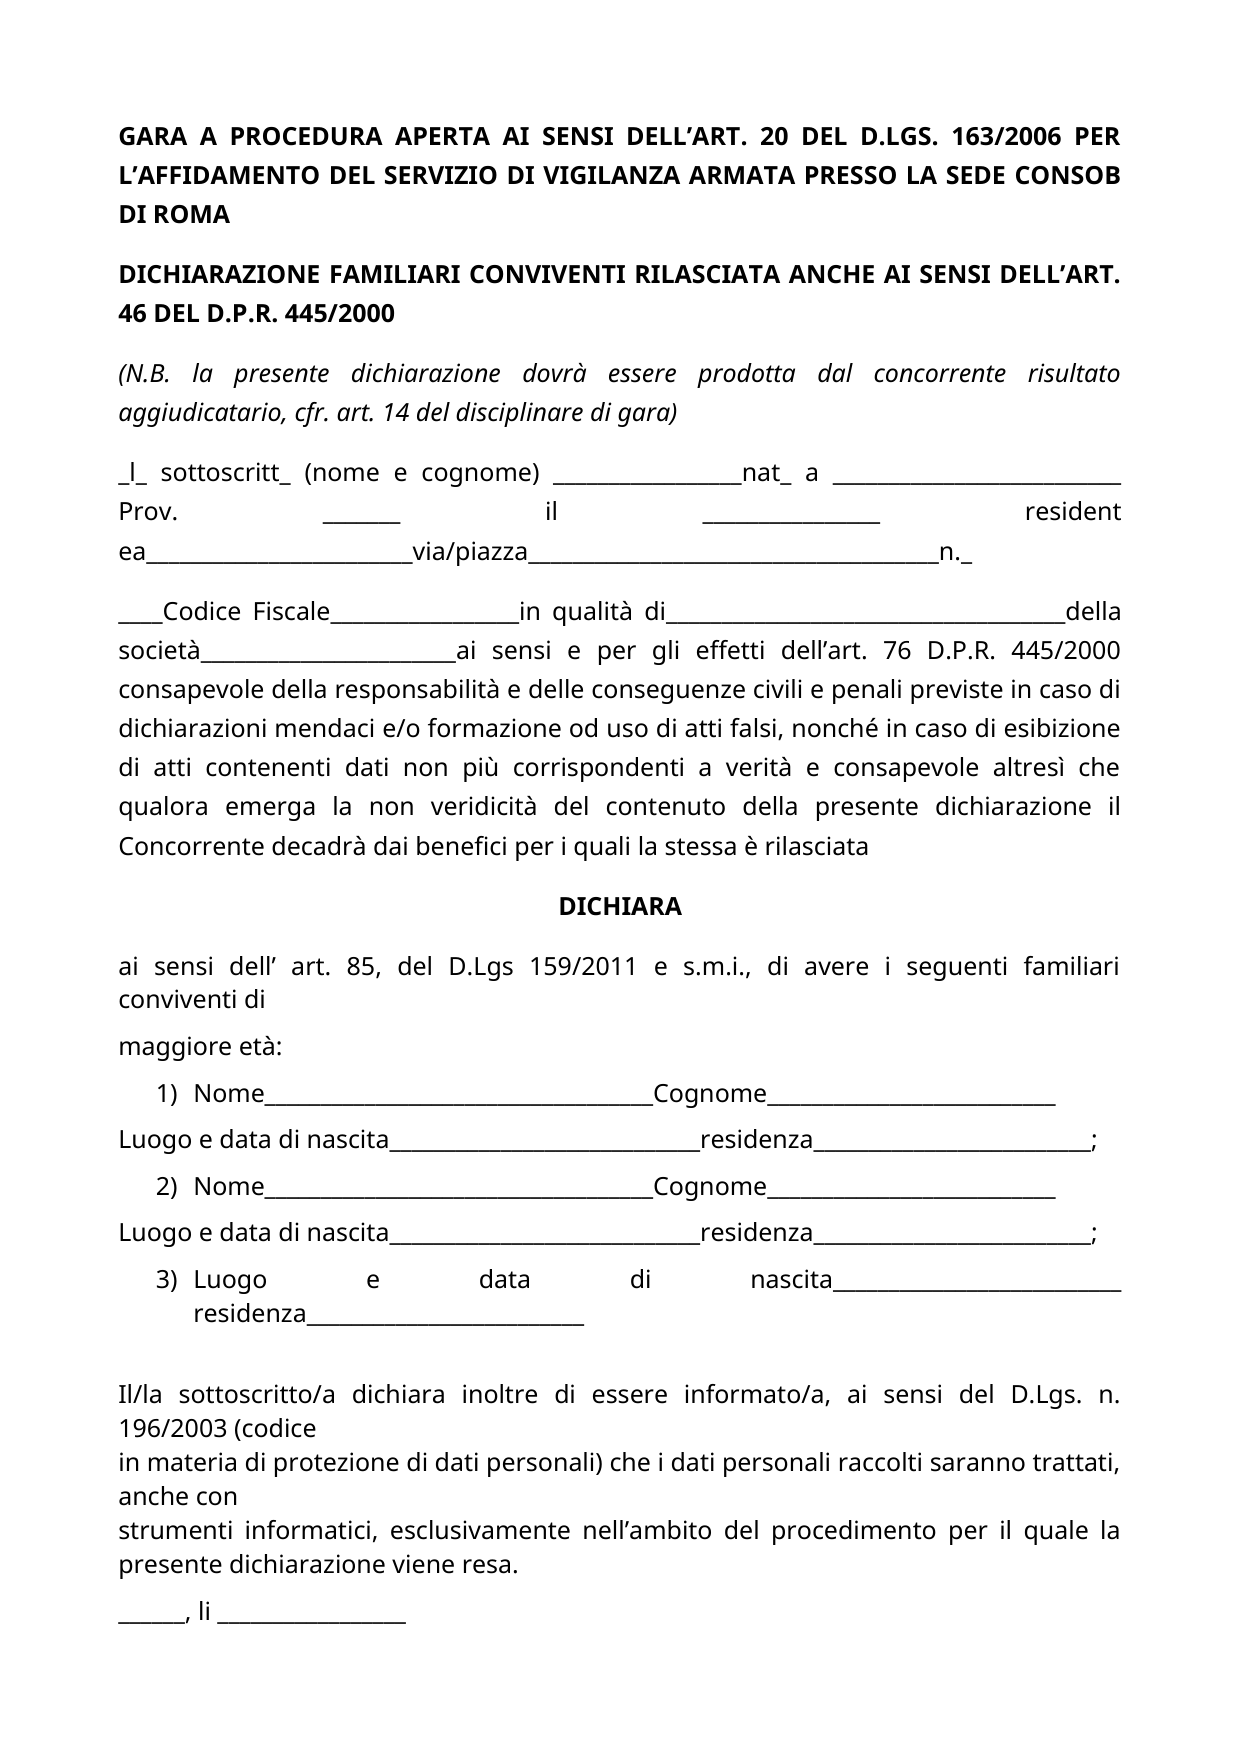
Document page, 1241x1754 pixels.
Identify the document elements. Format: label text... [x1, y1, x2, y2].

text GARA A PROCEDURA APERTA AI SENSI DELL’ART. 20 DEL D.LGS. 163/2006 PER L’AFFIDAMENTO DEL SERVIZIO DI VIGILANZA ARMATA PRESSO LA SEDE CONSOB DI ROMA [118, 118, 1122, 231]
text Il/la sottoscritto/a dichiara inoltre di essere informato/a, ai sensi del D.Lgs. n. 196/2003 (codice [118, 1376, 1122, 1444]
text DICHIARA [118, 888, 1122, 922]
text _l_ sottoscritt_ (nome e cognome) _________________nat_ a __________________________ Prov. _______ il ________________ resident ea________________________via/piazza_____________________________________n._ [118, 455, 1122, 567]
text ______, li _________________ [118, 1593, 1122, 1627]
text ____Codice Fiscale_________________in qualità di____________________________________della società_______________________ai sensi e per gli effetti dell’art. 76 D.P.R. 445/2000 consapevole della responsabilità e delle conseguenze civili e penali previste in caso di dichiarazioni mendaci e/o formazione od uso di atti falsi, nonché in caso di esibizione di atti contenenti dati non più corrispondenti a verità e consapevole altresì che qualora emerga la non veridicità del contenuto della presente dichiarazione il Concorrente decadrà dai benefici per i quali la stessa è rilasciata [118, 593, 1122, 862]
list Nome___________________________________Cognome__________________________ [156, 1168, 1122, 1202]
text strumenti informatici, esclusivamente nell’ambito del procedimento per il quale la presente dichiarazione viene resa. [118, 1512, 1122, 1581]
text Luogo e data di nascita____________________________residenza_________________________; [118, 1122, 1122, 1156]
text (N.B. la presente dichiarazione dovrà essere prodotta dal concorrente risultato aggiudicatario, cfr. art. 14 del disciplinare di gara) [118, 356, 1122, 429]
list Nome___________________________________Cognome__________________________ [156, 1075, 1122, 1109]
text Luogo e data di nascita____________________________residenza_________________________; [118, 1215, 1122, 1249]
text DICHIARAZIONE FAMILIARI CONVIVENTI RILASCIATA ANCHE AI SENSI DELL’ART. 46 DEL D.P.R. 445/2000 [118, 256, 1122, 330]
list Luogo e data di nascita__________________________ residenza_________________________ [156, 1262, 1122, 1330]
text in materia di protezione di dati personali) che i dati personali raccolti saranno trattati, anche con [118, 1444, 1122, 1512]
text maggiore età: [118, 1029, 1122, 1063]
text ai sensi dell’ art. 85, del D.Lgs 159/2011 e s.m.i., di avere i seguenti familiari conviventi di [118, 948, 1122, 1016]
